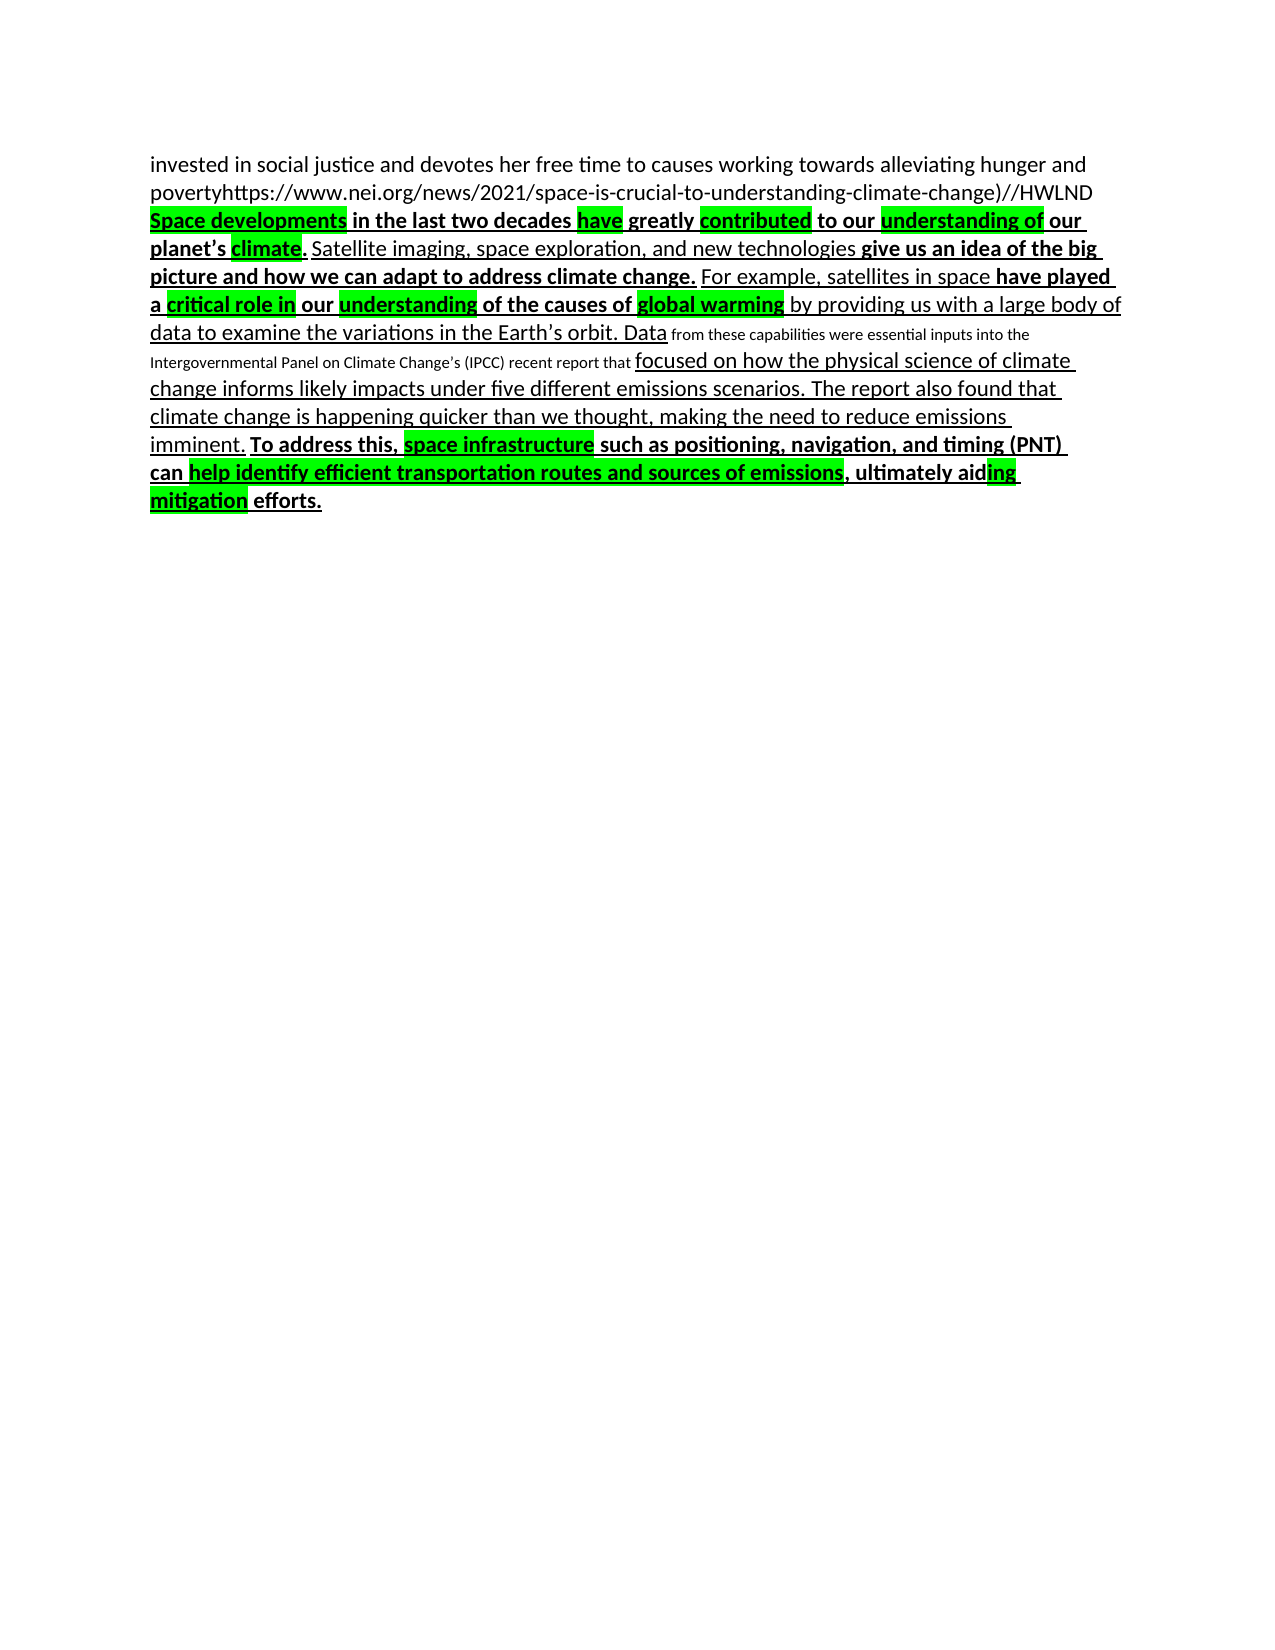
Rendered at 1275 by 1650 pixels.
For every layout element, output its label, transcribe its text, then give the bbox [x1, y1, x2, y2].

text Space developments in the last two decades have greatly contributed to our understanding of our planet’s climate. Satellite imaging, space exploration, and new technologies give us an idea of the big picture and how we can adapt to address climate change. For example, satellites in space have played a critical role in our understanding of the causes of global warming by providing us with a large body of data to examine the variations in the Earth’s orbit. Data from these capabilities were essential inputs into the Intergovernmental Panel on Climate Change’s (IPCC) recent report that focused on how the physical science of climate change informs likely impacts under five different emissions scenarios. The report also found that climate change is happening quicker than we thought, making the need to reduce emissions imminent. To address this, space infrastructure such as positioning, navigation, and timing (PNT) can help identify efficient transportation routes and sources of emissions, ultimately aiding mitigation efforts. [150, 206, 1125, 514]
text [150, 150, 1125, 206]
